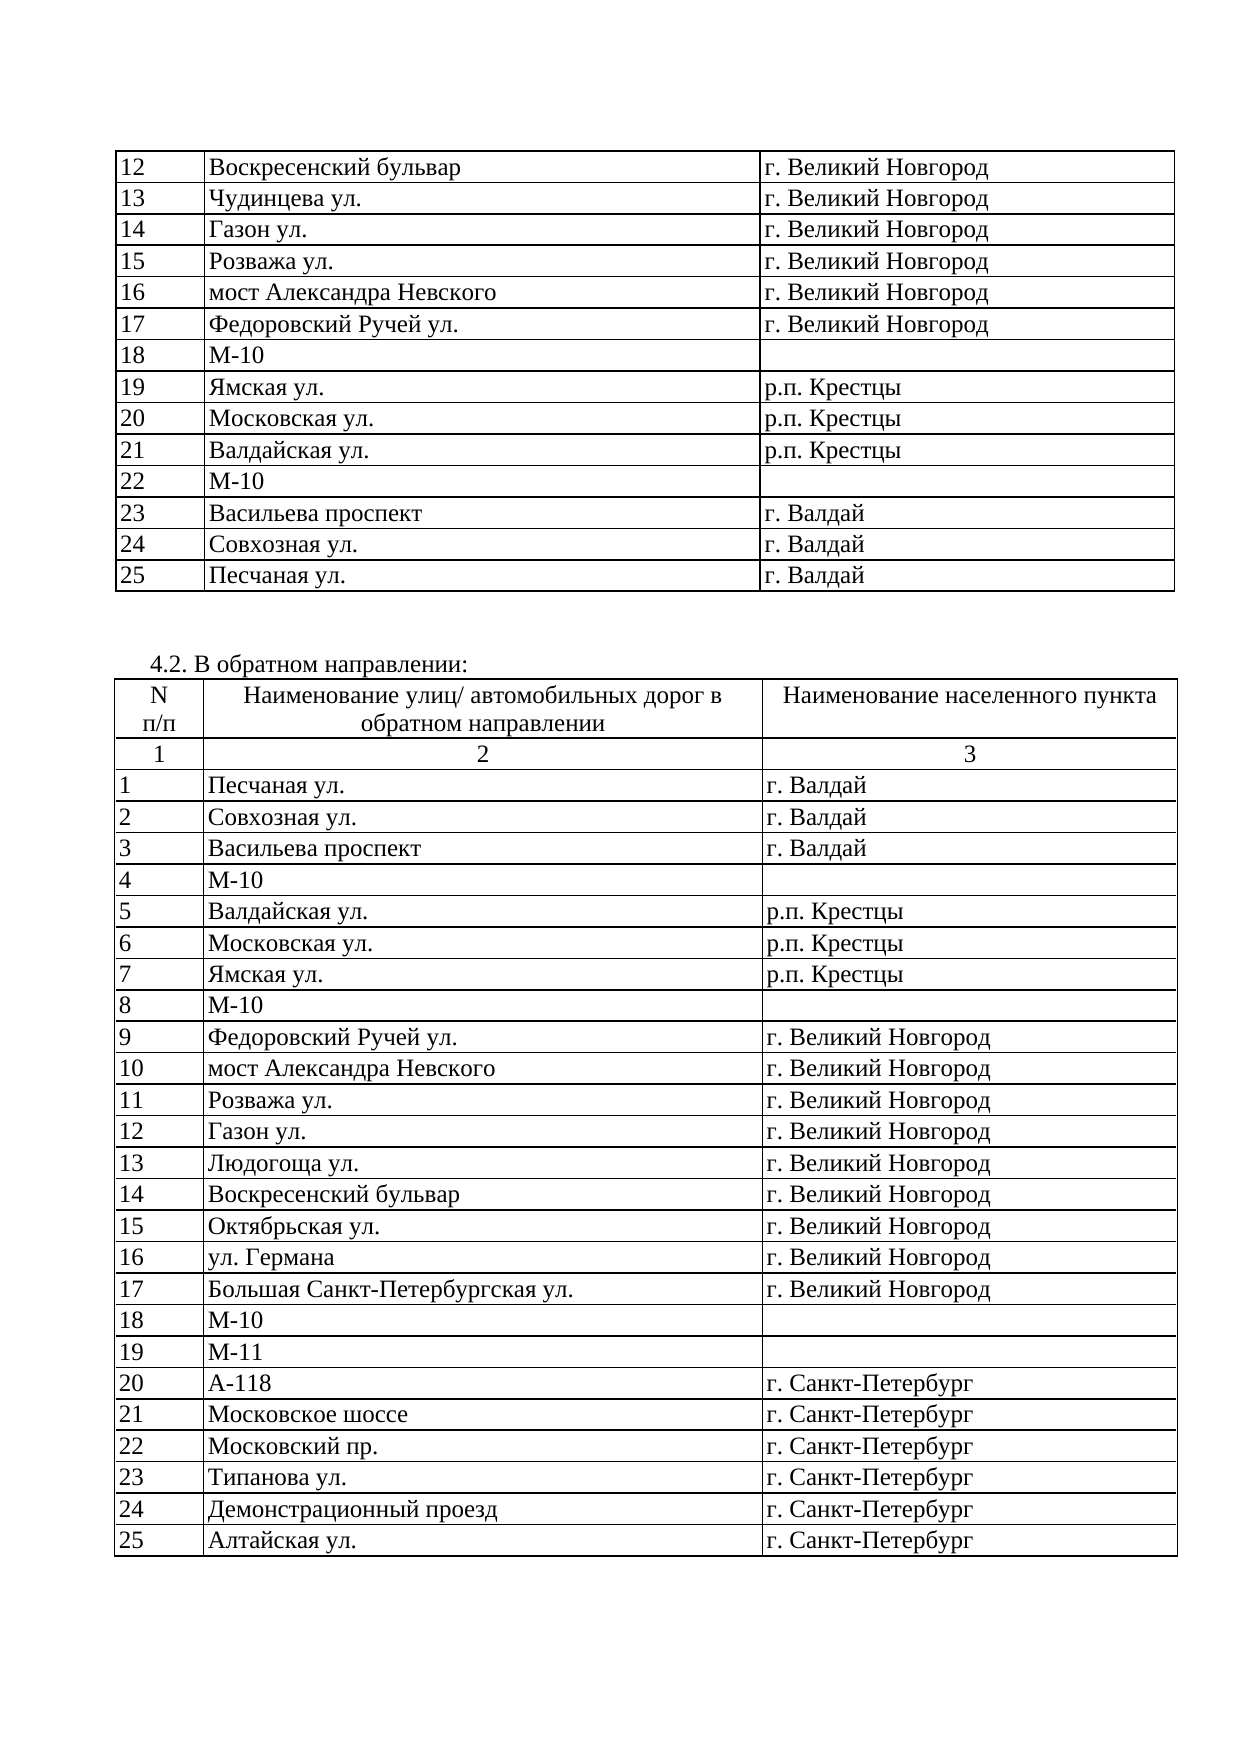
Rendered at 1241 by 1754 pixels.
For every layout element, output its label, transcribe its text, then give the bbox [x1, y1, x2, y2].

table_cell Газон ул. [204, 1116, 762, 1146]
table_cell 7 [115, 959, 203, 989]
table_cell г. Валдай [763, 832, 1177, 863]
table_cell 19 [115, 1336, 203, 1366]
table_cell г. Санкт-Петербург [763, 1398, 1177, 1429]
table_cell Валдайская ул. [205, 435, 759, 464]
table_cell ул. Германа [204, 1242, 762, 1272]
table_cell 18 [117, 340, 204, 370]
table_cell г. Великий Новгород [761, 215, 1174, 244]
table_cell г. Великий Новгород [761, 152, 1174, 181]
table_cell 9 [115, 1021, 203, 1052]
table_cell 23 [117, 498, 204, 527]
table_cell г. Великий Новгород [763, 1272, 1177, 1303]
table_cell 12 [115, 1116, 203, 1146]
table_cell 11 [115, 1084, 203, 1115]
table_cell Федоровский Ручей ул. [205, 309, 759, 339]
table_cell г. Валдай [761, 498, 1174, 527]
table_cell А-118 [204, 1368, 762, 1398]
table_cell 21 [117, 435, 204, 464]
table_cell Большая Санкт-Петербургская ул. [204, 1274, 762, 1303]
table_cell 2 [204, 739, 762, 769]
table_cell М-10 [205, 466, 759, 496]
table_cell М-10 [204, 865, 762, 894]
table_cell 22 [115, 1430, 203, 1461]
table_cell [763, 989, 1177, 1020]
table_cell 18 [115, 1305, 203, 1335]
table_cell 5 [115, 896, 203, 926]
table_cell Октябрьская ул. [204, 1211, 762, 1241]
table_cell [761, 340, 1174, 370]
table_cell 23 [115, 1462, 203, 1492]
table_cell Воскресенский бульвар [205, 152, 759, 181]
table_cell 25 [117, 561, 204, 590]
table_cell 17 [115, 1273, 203, 1303]
table_cell Московская ул. [205, 403, 759, 433]
table_cell 3 [763, 737, 1177, 769]
table_cell 12 [117, 152, 204, 181]
table_cell г. Валдай [761, 561, 1174, 590]
table_cell 6 [115, 927, 203, 957]
table_cell р.п. Крестцы [763, 926, 1177, 957]
table_cell 20 [115, 1368, 203, 1398]
table_cell 21 [115, 1399, 203, 1429]
table_cell г. Великий Новгород [763, 1115, 1177, 1146]
table_cell 3 [115, 833, 203, 863]
table_cell Демонстрационный проезд [204, 1494, 762, 1524]
table_cell г. Великий Новгород [763, 1083, 1177, 1115]
table_cell 1 [115, 770, 203, 800]
table_cell 19 [117, 372, 204, 402]
table_cell 16 [115, 1242, 203, 1272]
table_cell 10 [115, 1053, 203, 1083]
table_cell Людогоща ул. [204, 1148, 762, 1178]
table_cell Совхозная ул. [205, 529, 759, 559]
table_cell 14 [117, 215, 204, 244]
table_cell 22 [117, 466, 204, 496]
table_cell 4 [115, 864, 203, 894]
table_cell р.п. Крестцы [761, 403, 1174, 433]
table_cell г. Санкт-Петербург [763, 1461, 1177, 1492]
table_cell г. Великий Новгород [761, 277, 1174, 307]
table_cell г. Валдай [761, 529, 1174, 559]
table_cell Песчаная ул. [205, 561, 759, 590]
table_cell Ямская ул. [205, 372, 759, 402]
table_cell р.п. Крестцы [763, 958, 1177, 989]
table_cell г. Санкт-Петербург [763, 1524, 1177, 1555]
table_cell 14 [115, 1179, 203, 1209]
table_cell р.п. Крестцы [761, 435, 1174, 464]
table_cell 17 [117, 309, 204, 339]
table_cell [763, 1304, 1177, 1335]
table_cell г. Великий Новгород [761, 183, 1174, 213]
table_cell [763, 1335, 1177, 1366]
table_cell 15 [115, 1210, 203, 1241]
table_cell г. Санкт-Петербург [763, 1429, 1177, 1461]
table_cell г. Санкт-Петербург [763, 1492, 1177, 1524]
table_cell мост Александра Невского [205, 277, 759, 307]
table_cell М-11 [204, 1337, 762, 1366]
table_cell Валдайская ул. [204, 896, 762, 926]
table_cell 20 [117, 403, 204, 433]
table_cell г. Великий Новгород [761, 246, 1174, 276]
table_cell Совхозная ул. [204, 802, 762, 832]
table_cell 24 [117, 529, 204, 559]
table_cell г. Валдай [763, 769, 1177, 800]
table_cell г. Великий Новгород [763, 1178, 1177, 1209]
table_cell Воскресенский бульвар [204, 1179, 762, 1209]
table_cell 25 [115, 1525, 203, 1555]
table_cell Чудинцева ул. [205, 183, 759, 213]
table_cell Ямская ул. [204, 959, 762, 989]
table_cell г. Великий Новгород [763, 1241, 1177, 1272]
table_cell 15 [117, 246, 204, 276]
table_cell [763, 863, 1177, 894]
table_cell М-10 [204, 1305, 762, 1335]
table_cell Типанова ул. [204, 1462, 762, 1492]
table_header Наименование населенного пункта [763, 680, 1177, 737]
table_cell 2 [115, 801, 203, 832]
table_cell Газон ул. [205, 215, 759, 244]
table_cell Московское шоссе [204, 1400, 762, 1429]
table_cell г. Великий Новгород [763, 1020, 1177, 1052]
table_cell 16 [117, 277, 204, 307]
table_cell [761, 466, 1174, 496]
text 4.2. В обратном направлении: [150, 649, 1090, 678]
table_cell Васильева проспект [204, 833, 762, 863]
table_header Наименование улиц/ автомобильных дорог в обратном направлении [204, 680, 762, 737]
table_cell Московский пр. [204, 1431, 762, 1461]
table_cell 13 [115, 1147, 203, 1178]
table_cell г. Великий Новгород [763, 1146, 1177, 1178]
table_cell г. Валдай [763, 800, 1177, 832]
table_cell г. Великий Новгород [761, 309, 1174, 339]
table_cell г. Великий Новгород [763, 1052, 1177, 1083]
table_cell 1 [115, 738, 203, 769]
table_cell Песчаная ул. [204, 770, 762, 800]
table_cell Федоровский Ручей ул. [204, 1022, 762, 1052]
table_cell М-10 [205, 340, 759, 370]
table_cell р.п. Крестцы [761, 372, 1174, 402]
table_cell Розважа ул. [204, 1085, 762, 1115]
table_cell мост Александра Невского [204, 1053, 762, 1083]
table_cell Московская ул. [204, 928, 762, 957]
table_header N п/п [115, 680, 203, 737]
table_cell М-10 [204, 991, 762, 1020]
table_cell Алтайская ул. [204, 1525, 762, 1555]
table_cell г. Санкт-Петербург [763, 1366, 1177, 1398]
table_cell Розважа ул. [205, 246, 759, 276]
table_cell 24 [115, 1493, 203, 1524]
table_cell Васильева проспект [205, 498, 759, 527]
table_cell 8 [115, 990, 203, 1020]
table_cell 13 [117, 183, 204, 213]
table_cell г. Великий Новгород [763, 1209, 1177, 1241]
table_cell р.п. Крестцы [763, 895, 1177, 926]
